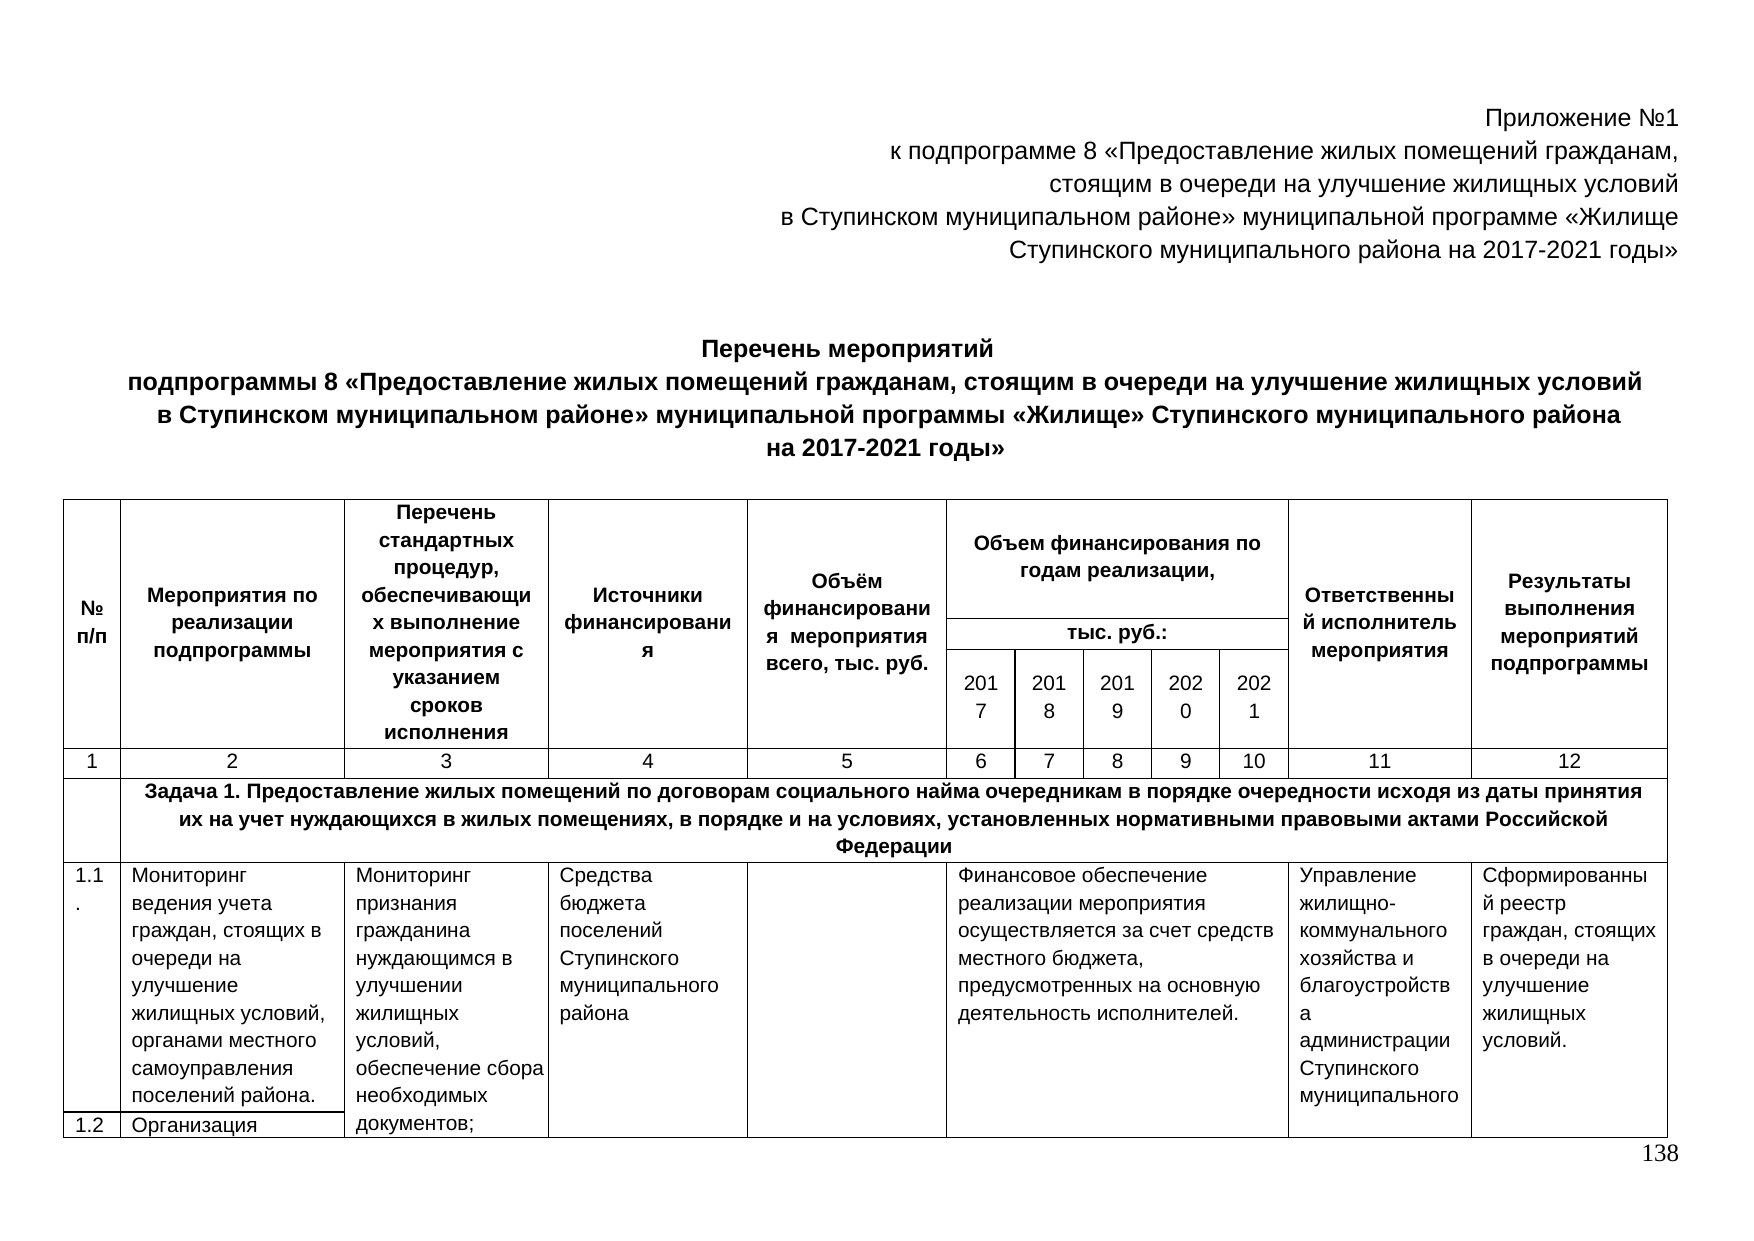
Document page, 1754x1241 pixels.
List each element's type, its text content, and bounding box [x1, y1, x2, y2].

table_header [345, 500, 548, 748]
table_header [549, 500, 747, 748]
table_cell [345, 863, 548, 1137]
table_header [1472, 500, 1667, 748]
text в Ступинском муниципальном районе» муниципальной программы «Жилище» Ступинского муниципального района [16, 400, 1754, 428]
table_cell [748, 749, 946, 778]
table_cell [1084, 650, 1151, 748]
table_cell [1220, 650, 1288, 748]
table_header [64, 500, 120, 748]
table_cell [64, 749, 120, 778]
text Приложение №1 [16, 103, 1679, 131]
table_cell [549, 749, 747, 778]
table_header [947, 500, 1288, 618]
text подпрограммы 8 «Предоставление жилых помещений гражданам, стоящим в очереди на улучшение жилищных условий [16, 367, 1754, 396]
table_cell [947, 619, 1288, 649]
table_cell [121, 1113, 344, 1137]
text Ступинского муниципального района на 2017-2021 годы» [16, 235, 1679, 263]
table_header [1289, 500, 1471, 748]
text на 2017-2021 годы» [16, 433, 1754, 462]
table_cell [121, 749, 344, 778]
text стоящим в очереди на улучшение жилищных условий [16, 169, 1679, 197]
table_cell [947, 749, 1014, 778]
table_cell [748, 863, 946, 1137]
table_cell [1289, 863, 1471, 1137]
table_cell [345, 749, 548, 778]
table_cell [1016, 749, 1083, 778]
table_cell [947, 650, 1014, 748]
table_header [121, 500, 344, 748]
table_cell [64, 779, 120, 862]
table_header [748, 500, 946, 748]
text Перечень мероприятий [16, 334, 1679, 362]
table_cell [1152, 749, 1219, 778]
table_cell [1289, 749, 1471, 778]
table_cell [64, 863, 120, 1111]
text в Ступинском муниципальном районе» муниципальной программе «Жилище [16, 202, 1679, 230]
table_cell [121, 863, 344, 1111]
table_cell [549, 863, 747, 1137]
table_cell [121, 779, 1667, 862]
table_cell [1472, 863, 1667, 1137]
text к подпрограмме 8 «Предоставление жилых помещений гражданам, [16, 136, 1679, 164]
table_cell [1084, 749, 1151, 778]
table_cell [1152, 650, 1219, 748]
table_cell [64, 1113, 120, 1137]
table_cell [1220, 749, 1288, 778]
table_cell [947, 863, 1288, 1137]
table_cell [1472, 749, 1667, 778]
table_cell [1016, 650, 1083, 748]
